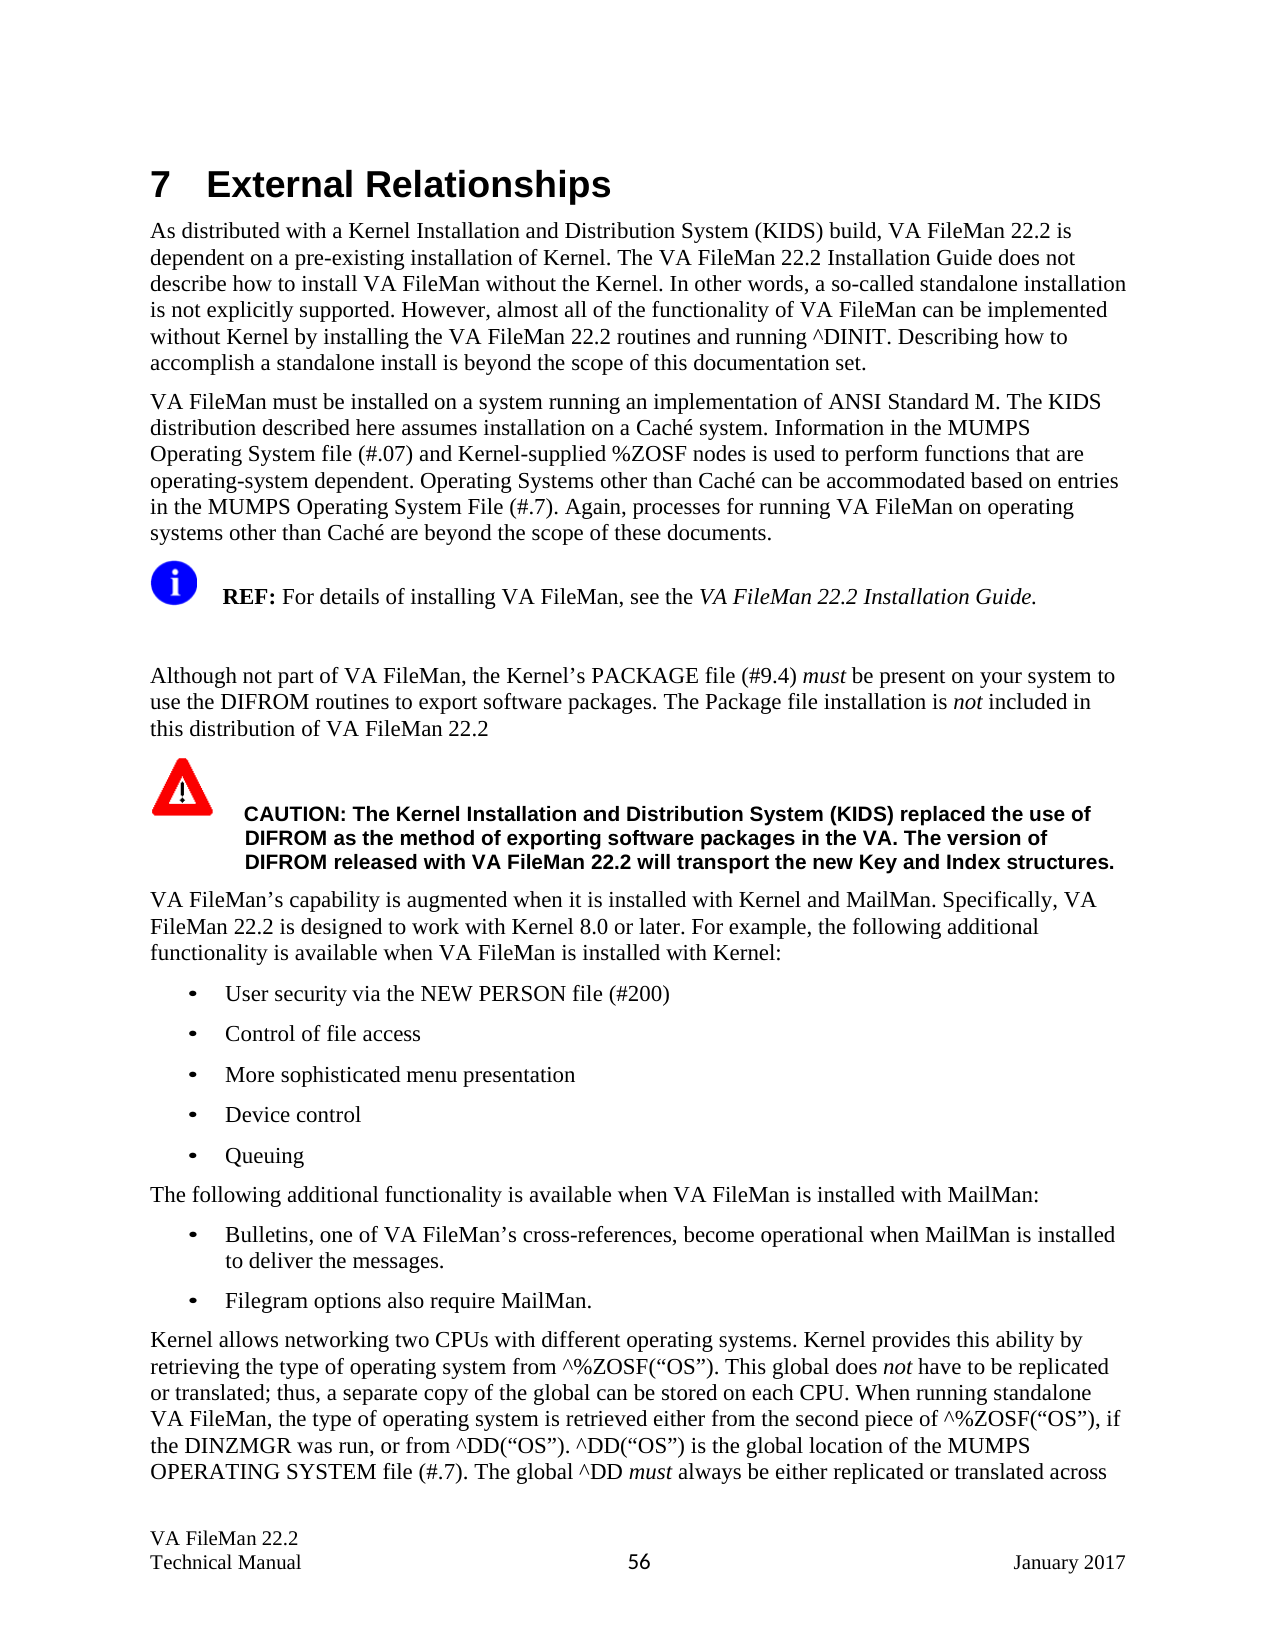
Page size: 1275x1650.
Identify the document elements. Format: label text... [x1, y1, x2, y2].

picture [150, 558, 197, 606]
text • Control of file access [187, 1020, 1137, 1046]
text operating-system dependent. Operating Systems other than Caché can be accommodated based on entries in the MUMPS Operating System File (#.7). Again, processes for running VA FileMan on operating [150, 467, 1123, 520]
text • More sophisticated menu presentation [187, 1061, 1137, 1087]
text • User security via the NEW PERSON file (#200) [187, 979, 1137, 1006]
text • Bulletins, one of VA FileMan’s cross-references, become operational when MailMan is installed to deliver the messages. [188, 1221, 1119, 1273]
text The following additional functionality is available when VA FileMan is installed with MailMan: [150, 1181, 1137, 1207]
text REF: For details of installing VA FileMan, see the VA FileMan 22.2 Installation Guide. [150, 559, 1137, 610]
text VA FileMan must be installed on a system running an implementation of ANSI Standard M. The KIDS distribution described here assumes installation on a Caché system. Information in the MUMPS Operating System file (#.07) and Kernel-supplied %ZOSF nodes is used to perform functions that are [150, 388, 1105, 467]
text 7 External Relationships [150, 162, 1137, 205]
text Although not part of VA FileMan, the Kernel’s PACKAGE file (#9.4) must be present on your system to use the DIFROM routines to export software packages. The Package file installation is not included in this distribution of VA FileMan 22.2 [150, 662, 1119, 741]
text • Queuing [187, 1142, 1137, 1168]
text systems other than Caché are beyond the scope of these documents. [150, 520, 1137, 546]
text CAUTION: The Kernel Installation and Distribution System (KIDS) replaced the use of DIFROM as the method of exporting software packages in the VA. The version of DIFROM released with VA FileMan 22.2 will transport the new Key and Index structures. [150, 754, 1122, 874]
text VA FileMan’s capability is augmented when it is installed with Kernel and MailMan. Specifically, VA FileMan 22.2 is designed to work with Kernel 8.0 or later. For example, the following additional functionality is available when VA FileMan is installed with Kernel: [150, 887, 1101, 966]
text OPERATING SYSTEM file (#.7). The global ^DD must always be either replicated or translated across [150, 1458, 1137, 1485]
text VA FileMan, the type of operating system is retrieved either from the second piece of ^%ZOSF(“OS”), if the DINZMGR was run, or from ^DD(“OS”). ^DD(“OS”) is the global location of the MUMPS [150, 1406, 1124, 1458]
text • Device control [187, 1101, 1137, 1127]
text As distributed with a Kernel Installation and Distribution System (KIDS) build, VA FileMan 22.2 is dependent on a pre-existing installation of Kernel. The VA FileMan 22.2 Installation Guide does not describe how to install VA FileMan without the Kernel. In other words, a so-called standalone installation is not explicitly supported. However, almost all of the functionality of VA FileMan can be implemented without Kernel by installing the VA FileMan 22.2 routines and running ^DINIT. Describing how to accomplish a standalone install is beyond the scope of this documentation set. [150, 217, 1129, 375]
text • Filegram options also require MailMan. [188, 1288, 1137, 1314]
text Kernel allows networking two CPUs with different operating systems. Kernel provides this ability by retrieving the type of operating system from ^%ZOSF(“OS”). This global does not have to be replicated or translated; thus, a separate copy of the global can be stored on each CPU. When running standalone [150, 1327, 1112, 1406]
picture [150, 754, 218, 822]
